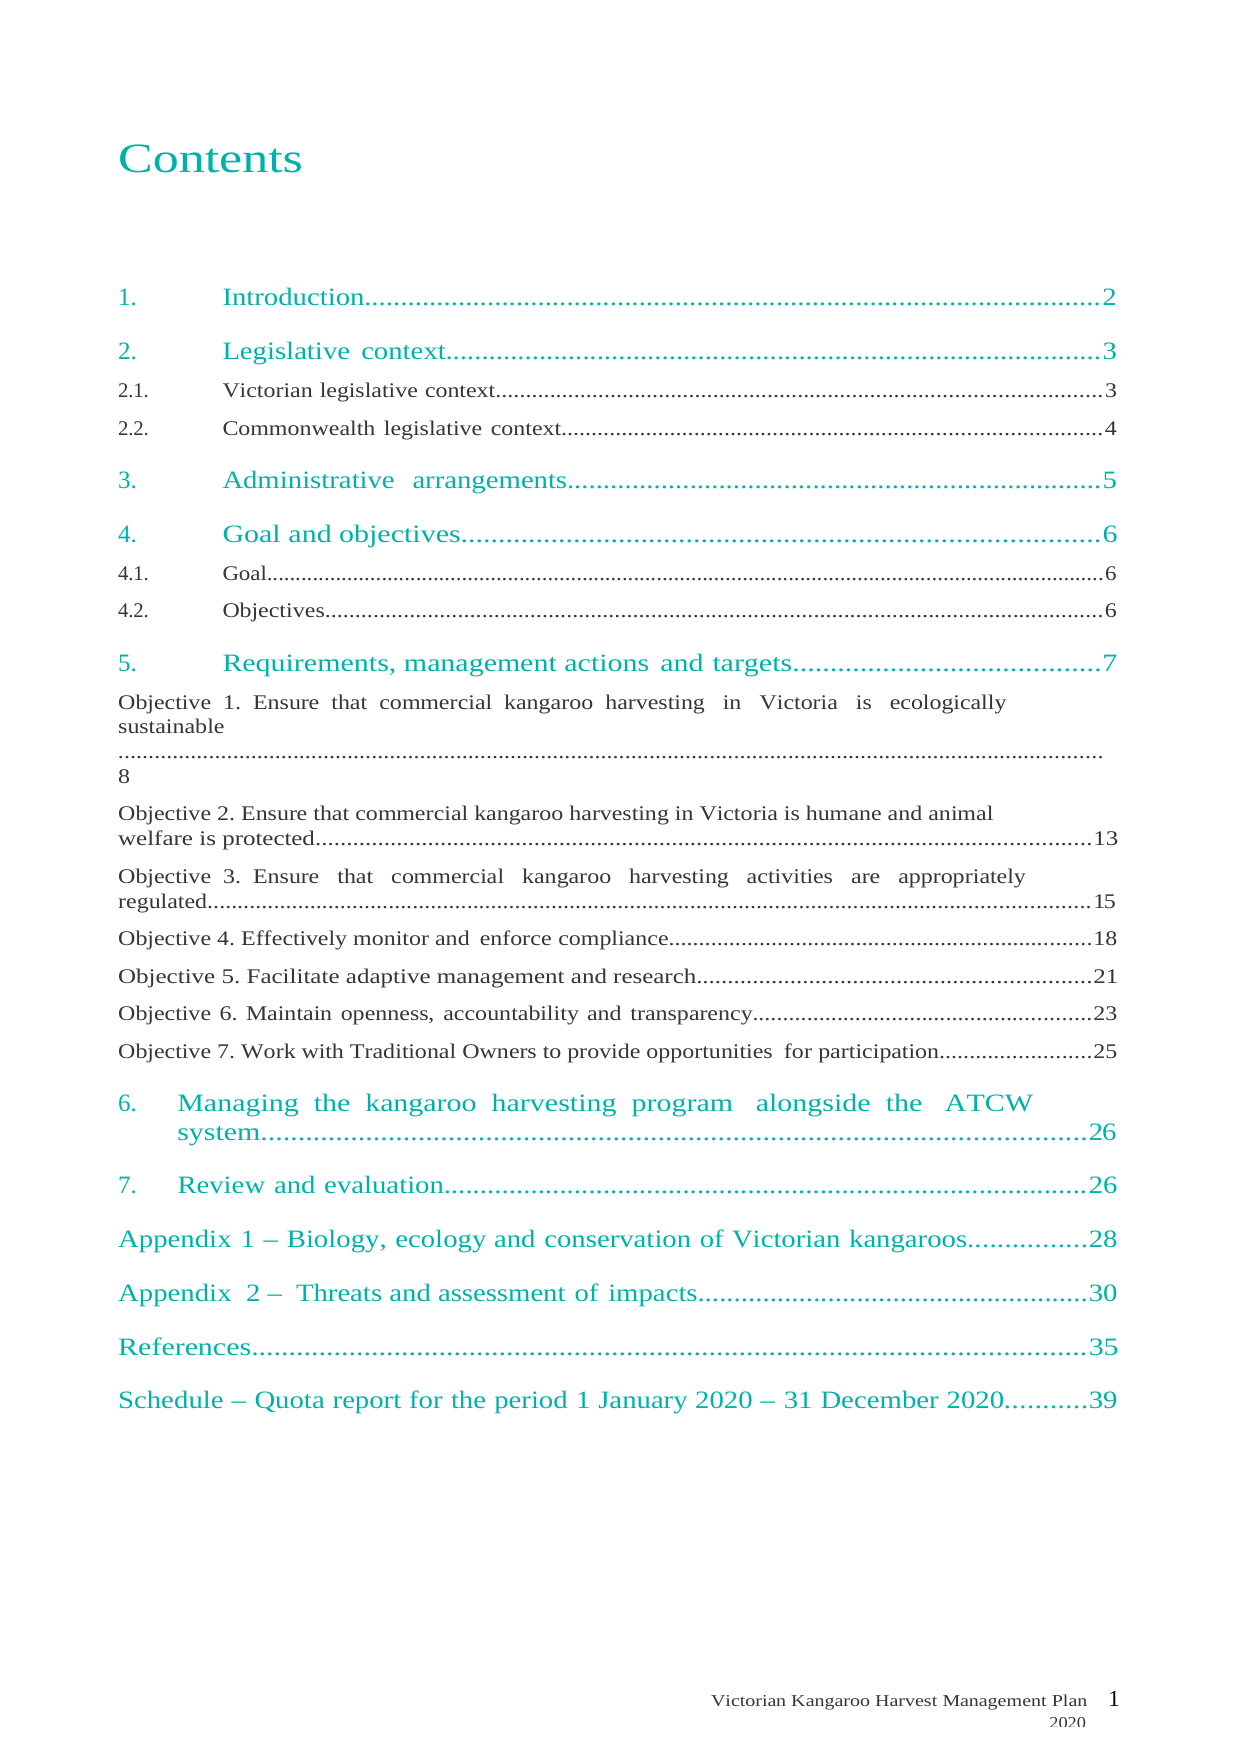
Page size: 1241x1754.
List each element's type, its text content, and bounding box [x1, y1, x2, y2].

text Contents [118, 134, 1138, 182]
